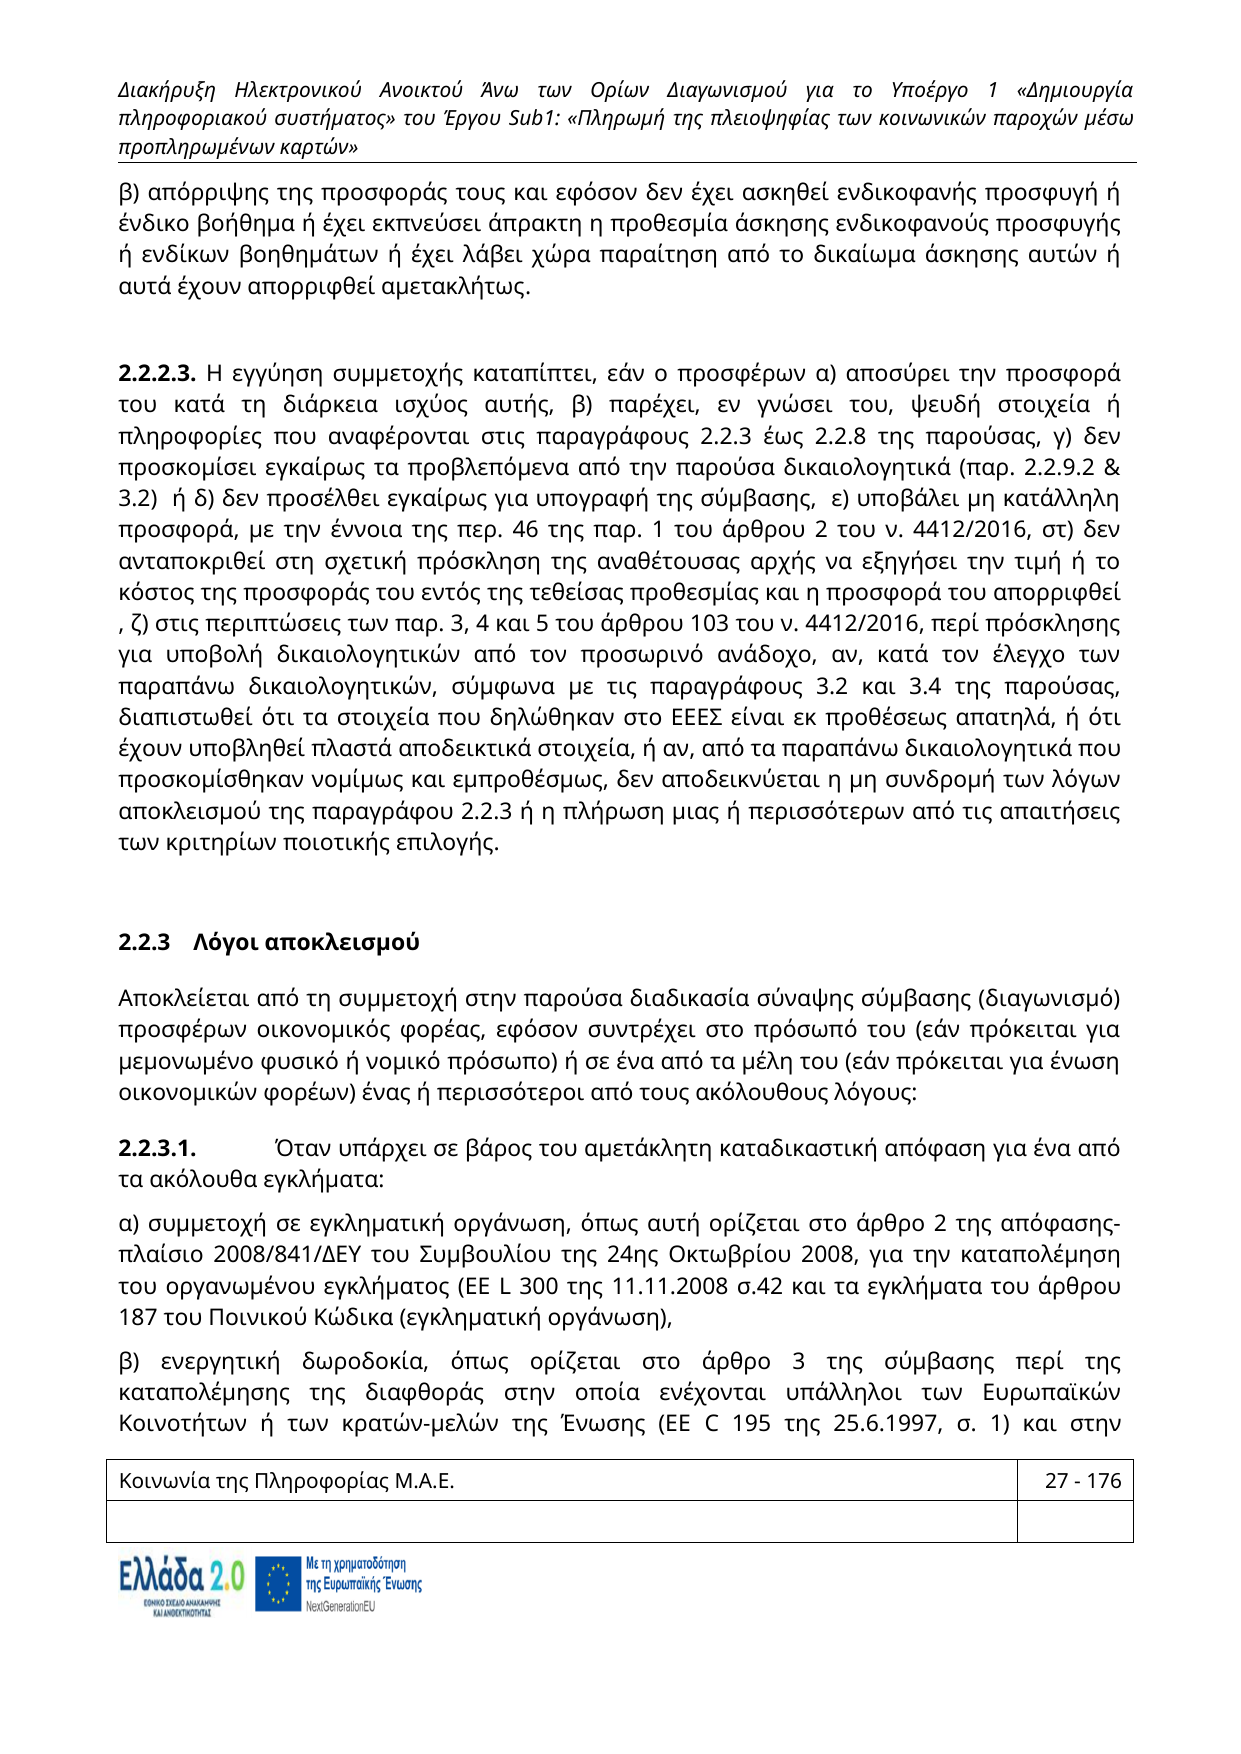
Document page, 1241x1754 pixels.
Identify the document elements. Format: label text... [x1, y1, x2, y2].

text Αποκλείεται από τη συμμετοχή στην παρούσα διαδικασία σύναψης σύμβασης (διαγωνισμό) προσφέρων οικονομικός φορέας, εφόσον συντρέχει στο πρόσωπό του (εάν πρόκειται για μεμονωμένο φυσικό ή νομικό πρόσωπο) ή σε ένα από τα μέλη του (εάν πρόκειται για ένωση οικονομικών φορέων) ένας ή περισσότεροι από τους ακόλουθους λόγους: [118, 982, 1122, 1107]
picture [118, 1547, 427, 1618]
subtitle Λόγοι αποκλεισμού [118, 926, 1122, 957]
text α) συμμετοχή σε εγκληματική οργάνωση, όπως αυτή ορίζεται στο άρθρο 2 της απόφασης-πλαίσιο 2008/841/ΔΕΥ του Συμβουλίου της 24ης Οκτωβρίου 2008, για την καταπολέμηση του οργανωμένου εγκλήματος (ΕΕ L 300 της 11.11.2008 σ.42 και τα εγκλήματα του άρθρου 187 του Ποινικού Κώδικα (εγκληματική οργάνωση), [118, 1207, 1122, 1332]
text β) απόρριψης της προσφοράς τους και εφόσον δεν έχει ασκηθεί ενδικοφανής προσφυγή ή ένδικο βοήθημα ή έχει εκπνεύσει άπρακτη η προθεσμία άσκησης ενδικοφανούς προσφυγής ή ενδίκων βοηθημάτων ή έχει λάβει χώρα παραίτηση από το δικαίωμα άσκησης αυτών ή αυτά έχουν απορριφθεί αμετακλήτως. [118, 176, 1122, 301]
text 2.2.2.3. Η εγγύηση συμμετοχής καταπίπτει, εάν ο προσφέρων α) αποσύρει την προσφορά του κατά τη διάρκεια ισχύος αυτής, β) παρέχει, εν γνώσει του, ψευδή στοιχεία ή πληροφορίες που αναφέρονται στις παραγράφους 2.2.3 έως 2.2.8 της παρούσας, γ) δεν προσκομίσει εγκαίρως τα προβλεπόμενα από την παρούσα δικαιολογητικά (παρ. 2.2.9.2 & 3.2) ή δ) δεν προσέλθει εγκαίρως για υπογραφή της σύμβασης, ε) υποβάλει μη κατάλληλη προσφορά, με την έννοια της περ. 46 της παρ. 1 του άρθρου 2 του ν. 4412/2016, στ) δεν ανταποκριθεί στη σχετική πρόσκληση της αναθέτουσας αρχής να εξηγήσει την τιμή ή το κόστος της προσφοράς του εντός της τεθείσας προθεσμίας και η προσφορά του απορριφθεί , ζ) στις περιπτώσεις των παρ. 3, 4 και 5 του άρθρου 103 του ν. 4412/2016, περί πρόσκλησης για υποβολή δικαιολογητικών από τον προσωρινό ανάδοχο, αν, κατά τον έλεγχο των παραπάνω δικαιολογητικών, σύμφωνα με τις παραγράφους 3.2 και 3.4 της παρούσας, διαπιστωθεί ότι τα στοιχεία που δηλώθηκαν στο ΕΕΕΣ είναι εκ προθέσεως απατηλά, ή ότι έχουν υποβληθεί πλαστά αποδεικτικά στοιχεία, ή αν, από τα παραπάνω δικαιολογητικά που προσκομίσθηκαν νομίμως και εμπροθέσμως, δεν αποδεικνύεται η μη συνδρομή των λόγων αποκλεισμού της παραγράφου 2.2.3 ή η πλήρωση μιας ή περισσότερων από τις απαιτήσεις των κριτηρίων ποιοτικής επιλογής. [118, 357, 1122, 857]
list Όταν υπάρχει σε βάρος του αμετάκλητη καταδικαστική απόφαση για ένα από τα ακόλουθα εγκλήματα: [118, 1132, 1122, 1195]
